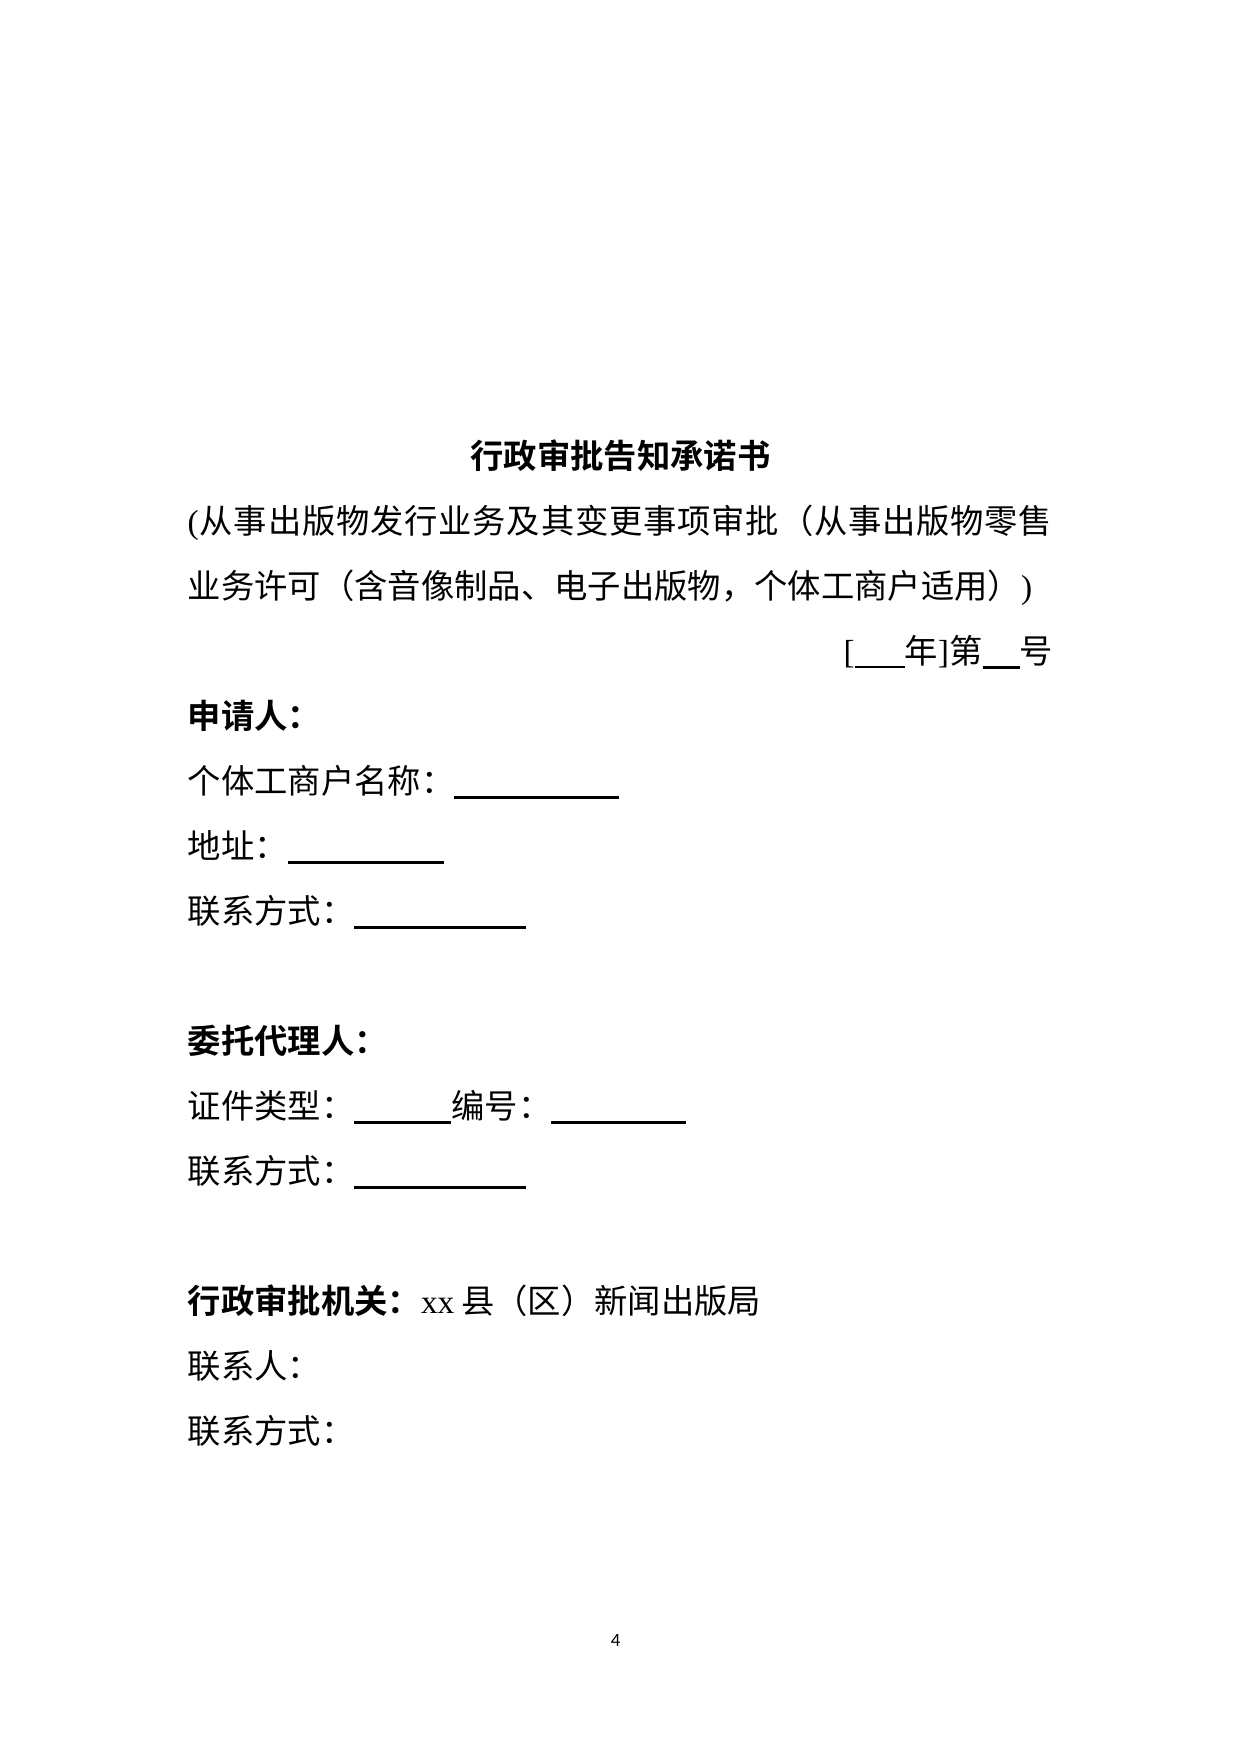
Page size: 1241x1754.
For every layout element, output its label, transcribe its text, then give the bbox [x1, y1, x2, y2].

text 证件类型： 编号： [187, 1072, 1053, 1137]
text 行政审批告知承诺书 [187, 422, 1053, 487]
text 联系方式： [187, 1137, 1053, 1202]
text [ 年]第 号 [187, 617, 1053, 682]
text 委托代理人： [187, 1007, 1053, 1072]
text 联系人： [187, 1332, 1053, 1397]
text 个体工商户名称： [187, 747, 1053, 812]
text 申请人： [187, 682, 1053, 747]
text 地址： [187, 812, 1053, 877]
text (从事出版物发行业务及其变更事项审批（从事出版物零售业务许可（含音像制品、电子出版物，个体工商户适用）) [187, 487, 1053, 617]
text 联系方式： [187, 877, 1053, 942]
text 联系方式： [187, 1397, 1053, 1462]
text 行政审批机关：xx县（区）新闻出版局 [187, 1267, 1053, 1332]
